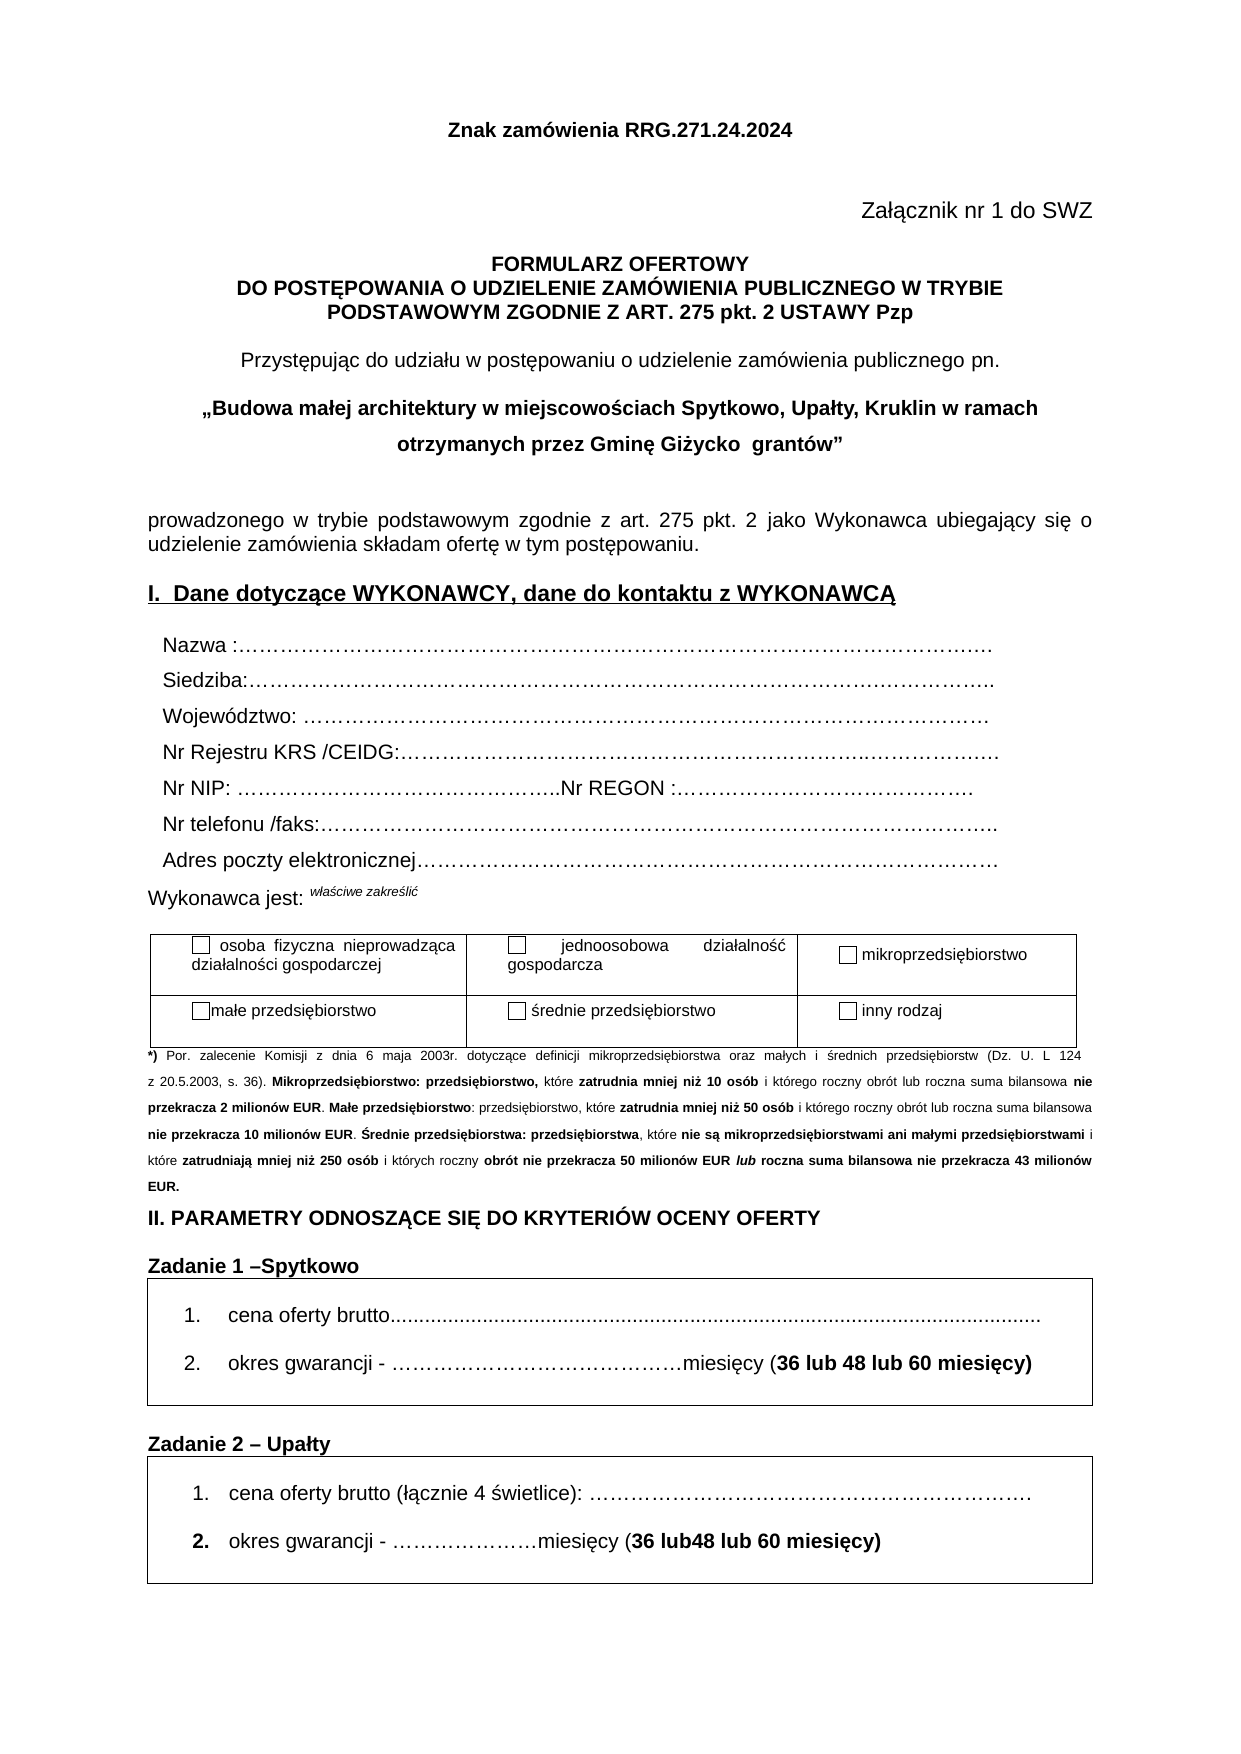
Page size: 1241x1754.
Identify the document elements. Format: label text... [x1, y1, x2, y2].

text Nr NIP: ………………………………………..Nr REGON :……………………………………. [162, 776, 1093, 800]
text FORMULARZ OFERTOWY [148, 252, 1093, 276]
text Województwo: ……………………………………………………………………………………… [162, 704, 1093, 728]
text Nr Rejestru KRS /CEIDG:…………………………………………………………..…………….… [162, 740, 1093, 764]
text *) Por. zalecenie Komisji z dnia 6 maja 2003r. dotyczące definicji mikroprzedsiębiorstwa oraz małych i średnich przedsiębiorstw (Dz. U. L 124 z 20.5.2003, s. 36). Mikroprzedsiębiorstwo: przedsiębiorstwo, które zatrudnia mniej niż 10 osób i którego roczny obrót lub roczna suma bilansowa nie przekracza 2 milionów EUR. Małe przedsiębiorstwo: przedsiębiorstwo, które zatrudnia mniej niż 50 osób i którego roczny obrót lub roczna suma bilansowa nie przekracza 10 milionów EUR. Średnie przedsiębiorstwa: przedsiębiorstwa, które nie są mikroprzedsiębiorstwami ani małymi przedsiębiorstwami i które zatrudniają mniej niż 250 osób i których roczny obrót nie przekracza 50 milionów EUR lub roczna suma bilansowa nie przekracza 43 milionów EUR. [148, 1048, 1093, 1206]
text Adres poczty elektronicznej………………………………………………………………………… [162, 848, 1093, 872]
table_header osoba fizyczna nieprowadząca działalności gospodarczej [151, 935, 466, 994]
table_header jednoosobowa działalność gospodarcza [467, 935, 797, 994]
text Nazwa :…………………………………………………………………………………………….… [162, 632, 1093, 656]
text Przystępując do udziału w postępowaniu o udzielenie zamówienia publicznego pn. [148, 347, 1093, 371]
text Siedziba:……………………………………………………………………………….…………….. [162, 668, 1093, 692]
text Zadanie 2 – Upałty [148, 1432, 1093, 1456]
text DO POSTĘPOWANIA O UDZIELENIE ZAMÓWIENIA PUBLICZNEGO W TRYBIE PODSTAWOWYM ZGODNIE Z ART. 275 pkt. 2 USTAWY Pzp [148, 276, 1093, 323]
text Załącznik nr 1 do SWZ [148, 197, 1093, 223]
table_header mikroprzedsiębiorstwo [798, 935, 1076, 994]
text „Budowa małej architektury w miejscowościach Spytkowo, Upałty, Kruklin w ramach otrzymanych przez Gminę Giżycko grantów” [148, 396, 1093, 456]
table_cell małe przedsiębiorstwo [151, 996, 466, 1047]
table_header cena oferty brutto (łącznie 4 świetlice): ………………………………………………………. okres gwarancji - …………………miesięcy (36 lub48 lub 60 miesięcy) [148, 1457, 1092, 1583]
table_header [148, 1279, 1092, 1405]
text I. Dane dotyczące WYKONAWCY, dane do kontaktu z WYKONAWCĄ [148, 580, 1093, 606]
text Nr telefonu /faks:…………………………………………………………………………………….. [162, 812, 1093, 836]
text Wykonawca jest: właściwe zakreślić [148, 884, 1093, 910]
text II. PARAMETRY ODNOSZĄCE SIĘ DO KRYTERIÓW OCENY OFERTY [148, 1206, 1093, 1230]
text prowadzonego w trybie podstawowym zgodnie z art. 275 pkt. 2 jako Wykonawca ubiegający się o udzielenie zamówienia składam ofertę w tym postępowaniu. [148, 508, 1093, 556]
text Zadanie 1 –Spytkowo [148, 1254, 1093, 1278]
table_cell inny rodzaj [798, 996, 1076, 1047]
text Znak zamówienia RRG.271.24.2024 [148, 118, 1093, 142]
table_cell średnie przedsiębiorstwo [467, 996, 797, 1047]
